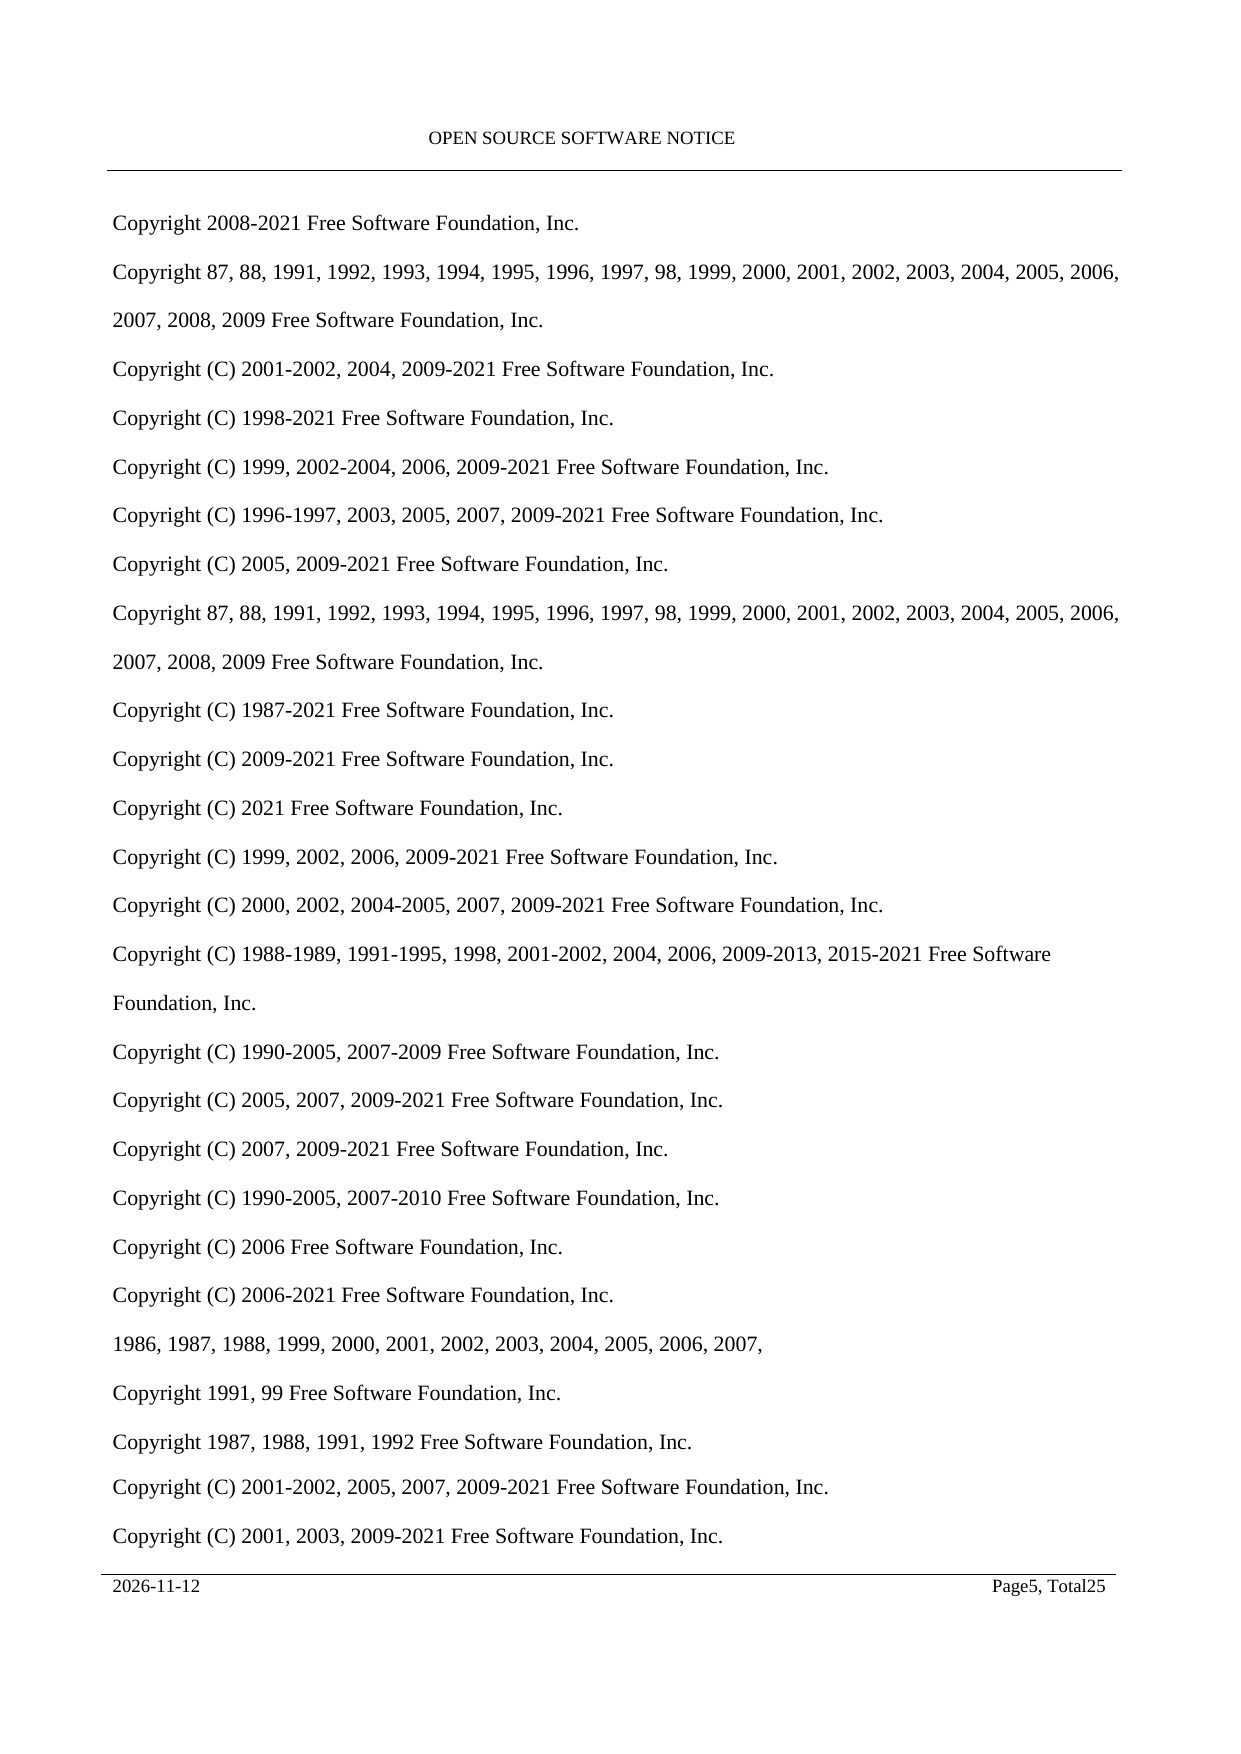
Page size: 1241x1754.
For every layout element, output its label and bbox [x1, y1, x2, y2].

text [112, 206, 1128, 1458]
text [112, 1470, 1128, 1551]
